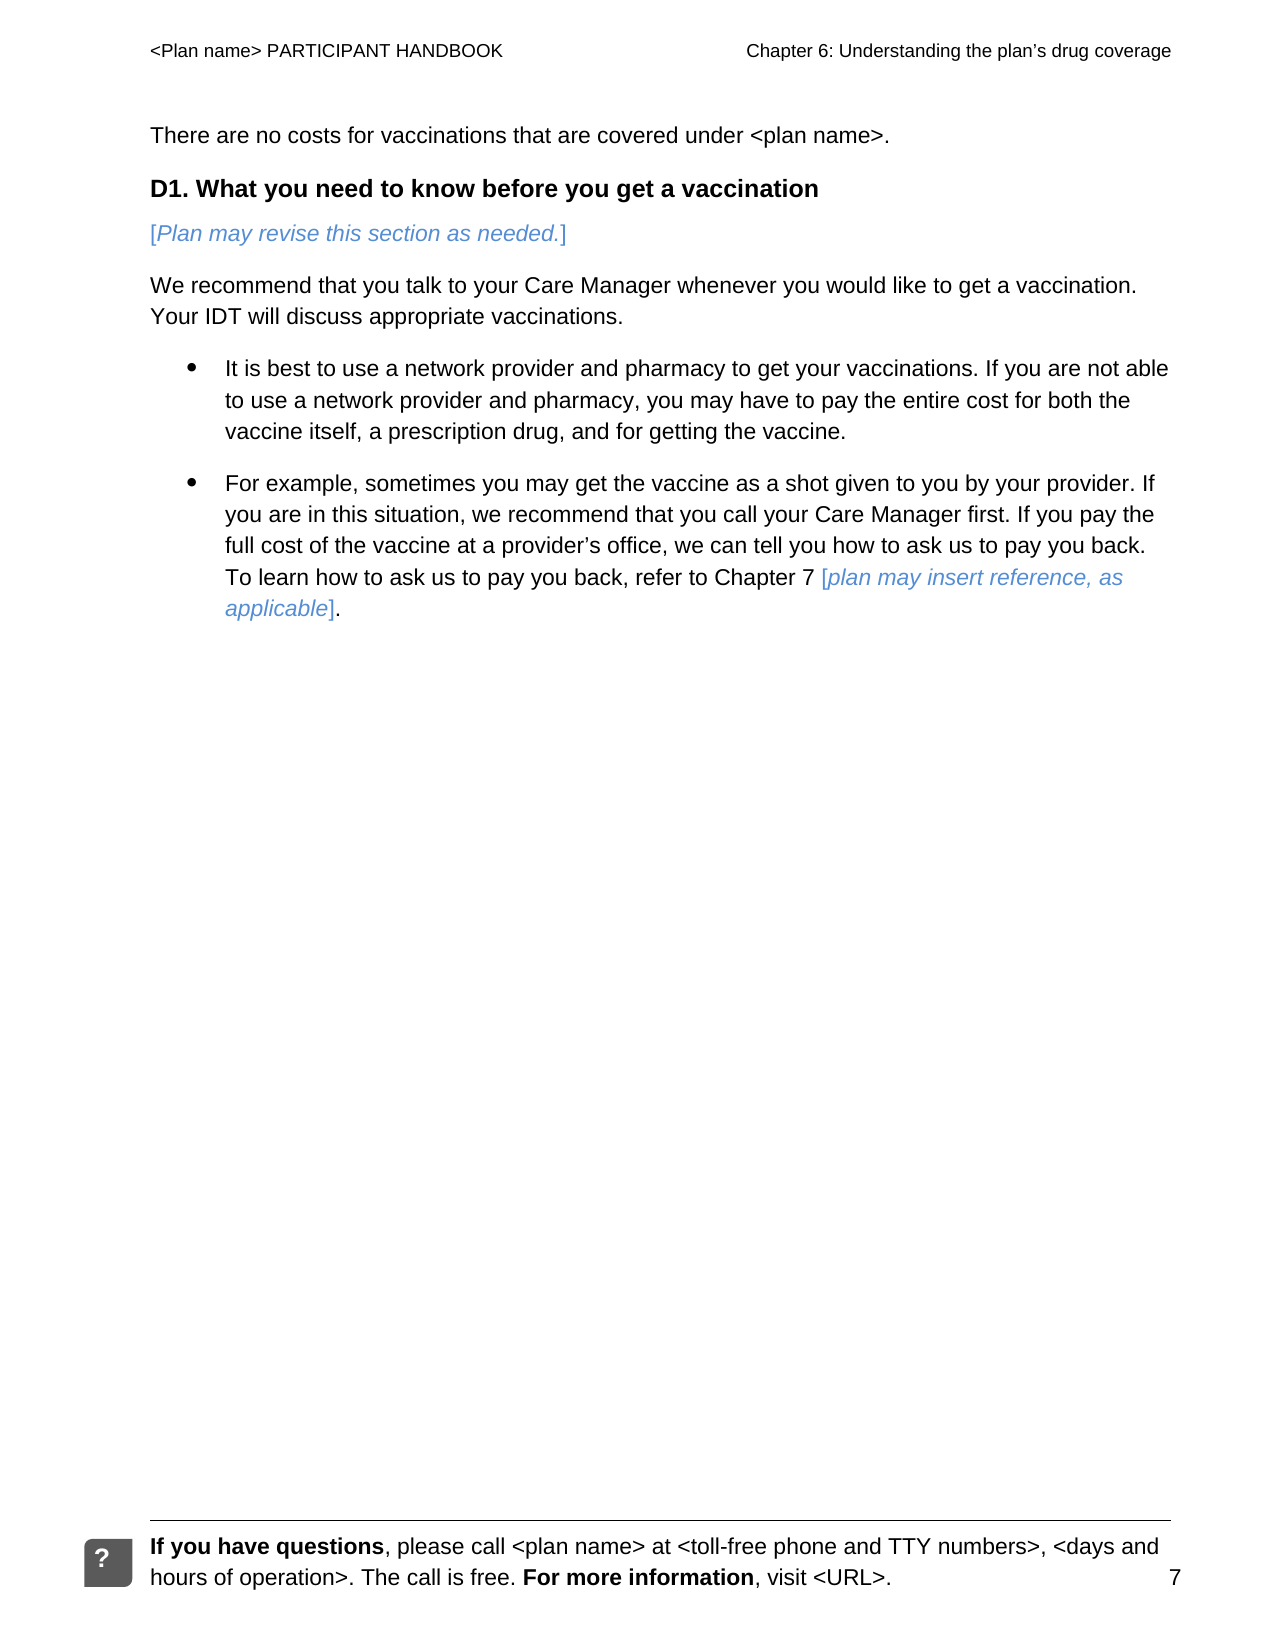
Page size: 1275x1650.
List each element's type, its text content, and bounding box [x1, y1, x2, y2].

text [Plan may revise this section as needed.] [150, 216, 1171, 248]
list For example, sometimes you may get the vaccine as a shot given to you by your provider. If you are in this situation, we recommend that you call your Care Manager first. If you pay the full cost of the vaccine at a provider’s office, we can tell you how to ask us to pay you back. To learn how to ask us to pay you back, refer to Chapter 7 [plan may insert reference, as applicable]. [187, 466, 1171, 623]
list It is best to use a network provider and pharmacy to get your vaccinations. If you are not able to use a network provider and pharmacy, you may have to pay the entire cost for both the vaccine itself, a prescription drug, and for getting the vaccine. [187, 352, 1171, 446]
text We recommend that you talk to your Care Manager whenever you would like to get a vaccination. Your IDT will discuss appropriate vaccinations. [150, 268, 1171, 331]
subtitle D1. What you need to know before you get a vaccination [150, 171, 1096, 204]
text There are no costs for vaccinations that are covered under <plan name>. [150, 118, 1171, 150]
